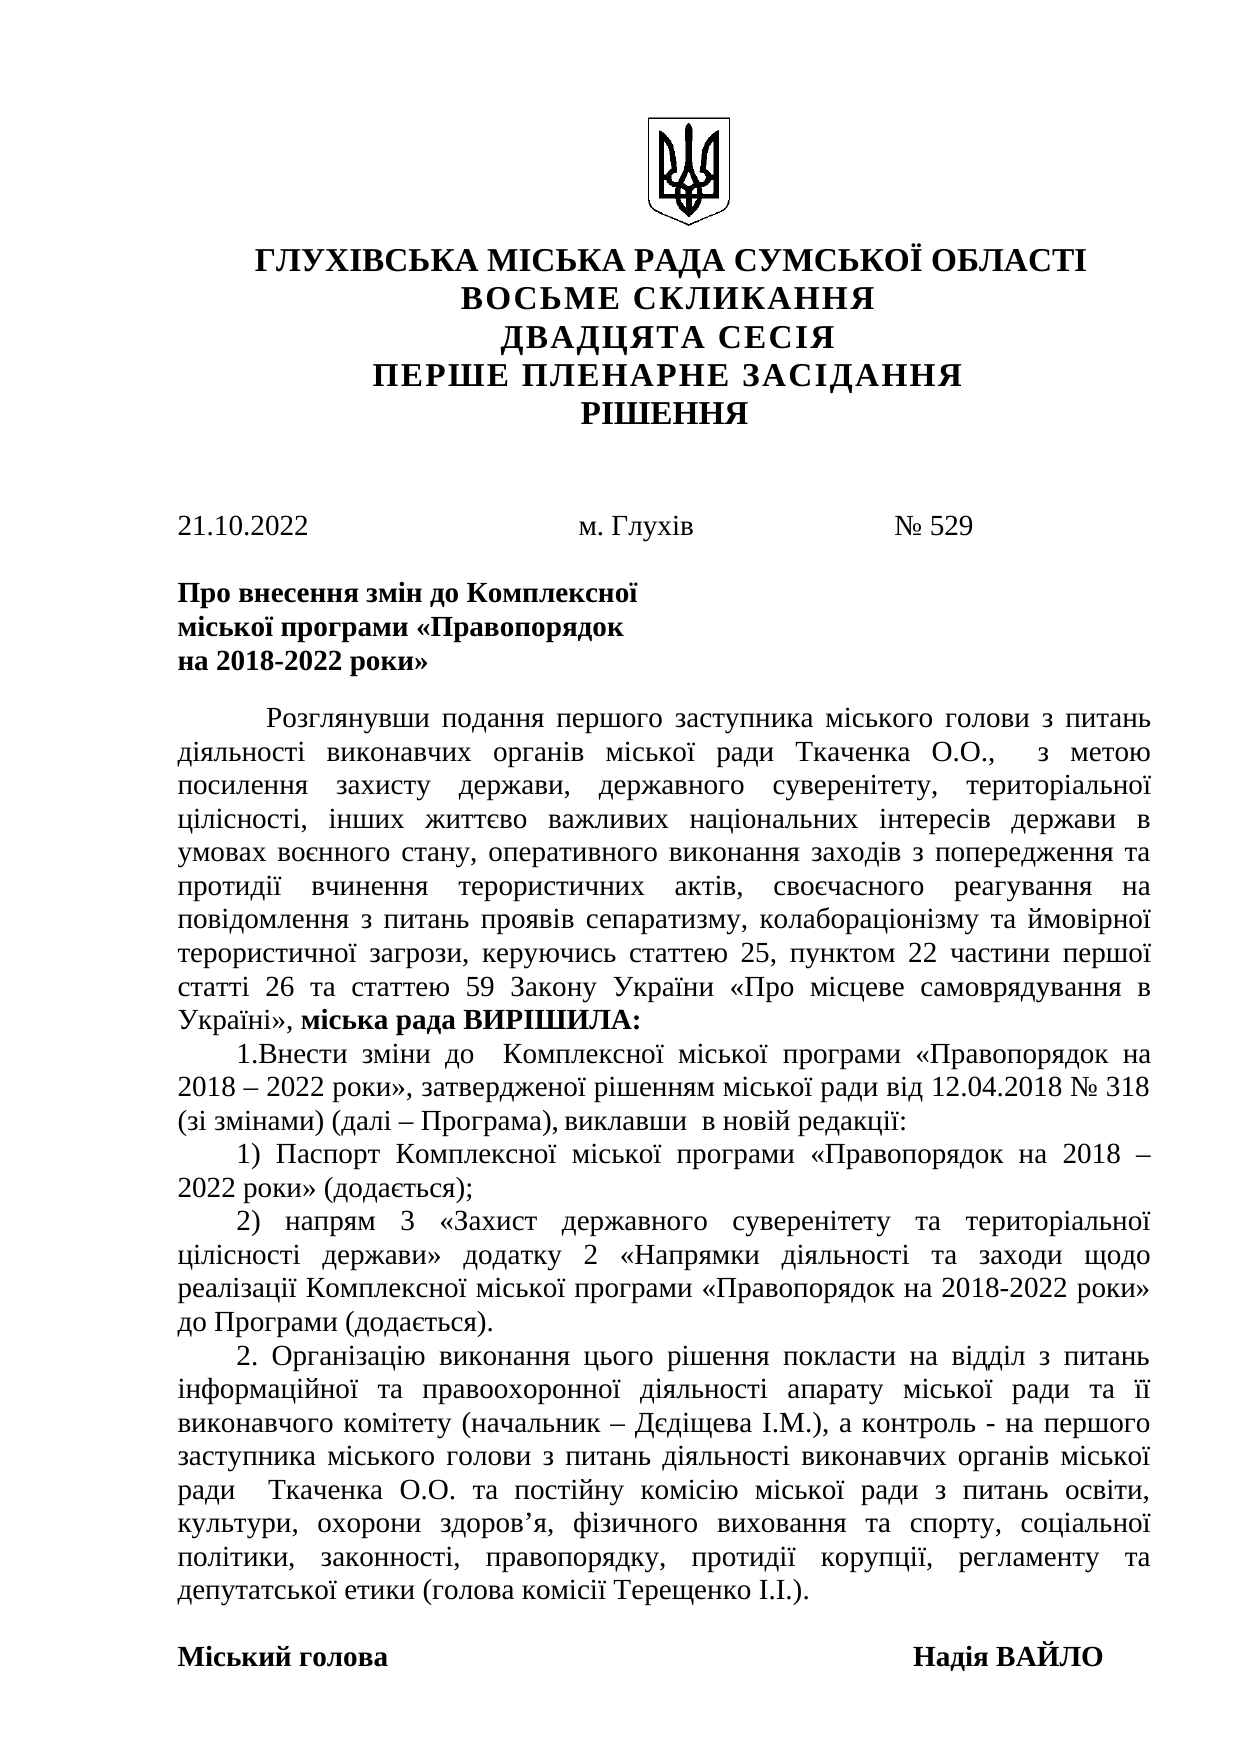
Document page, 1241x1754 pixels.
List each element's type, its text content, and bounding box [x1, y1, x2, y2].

picture [639, 113, 739, 234]
text ПЕРШЕ ПЛЕНАРНЕ ЗАСІДАННЯ [183, 355, 1152, 393]
text ГЛУХІВСЬКА МІСЬКА РАДА СУМСЬКОЇ ОБЛАСТІ [183, 240, 1152, 278]
text 21.10.2022 м. Глухів № 529 [177, 508, 1152, 542]
text РІШЕННЯ [177, 393, 1152, 432]
text Про внесення змін до Комплексної [177, 576, 1152, 609]
text Міський голова Надія ВАЙЛО [177, 1639, 1152, 1673]
text на 2018-2022 роки» [177, 643, 1152, 676]
text міської програми «Правопорядок [177, 609, 1152, 643]
list 1.Внести зміни до Комплексної міської програми «Правопорядок на 2018 – 2022 роки», затвердженої рішенням міської ради від 12.04.2018 № 318 (зі змінами) (далі – Програма), виклавши в новій редакції: [177, 1036, 1151, 1136]
list 2) напрям 3 «Захист державного суверенітету та територіальної цілісності держави» додатку 2 «Напрямки діяльності та заходи щодо реалізації Комплексної міської програми «Правопорядок на 2018-2022 роки» до Програми (додається). [177, 1203, 1151, 1338]
text ВОСЬМЕ СКЛИКАННЯ [183, 278, 1152, 317]
text Розглянувши подання першого заступника міського голови з питань діяльності виконавчих органів міської ради Ткаченка О.О., з метою посилення захисту держави, державного суверенітету, територіальної цілісності, інших життєво важливих національних інтересів держави в умовах воєнного стану, оперативного виконання заходів з попередження та протидії вчинення терористичних актів, своєчасного реагування на повідомлення з питань проявів сепаратизму, колабораціонізму та ймовірної терористичної загрози, керуючись статтею 25, пунктом 22 частини першої статті 26 та статтею 59 Закону України «Про місцеве самоврядування в Україні», міська рада ВИРІШИЛА: [177, 700, 1152, 1036]
list 2. Організацію виконання цього рішення покласти на відділ з питань інформаційної та правоохоронної діяльності апарату міської ради та її виконавчого комітету (начальник – Дєдіщева І.М.), а контроль - на першого заступника міського голови з питань діяльності виконавчих органів міської ради Ткаченка О.О. та постійну комісію міської ради з питань освіти, культури, охорони здоров’я, фізичного виховання та спорту, соціальної політики, законності, правопорядку, протидії корупції, регламенту та депутатської етики (голова комісії Терещенко І.І.). [177, 1338, 1151, 1606]
text ДВАДЦЯТА СЕСІЯ [183, 317, 1152, 355]
list 1) Паспорт Комплексної міської програми «Правопорядок на 2018 – 2022 роки» (додається); [177, 1136, 1151, 1203]
